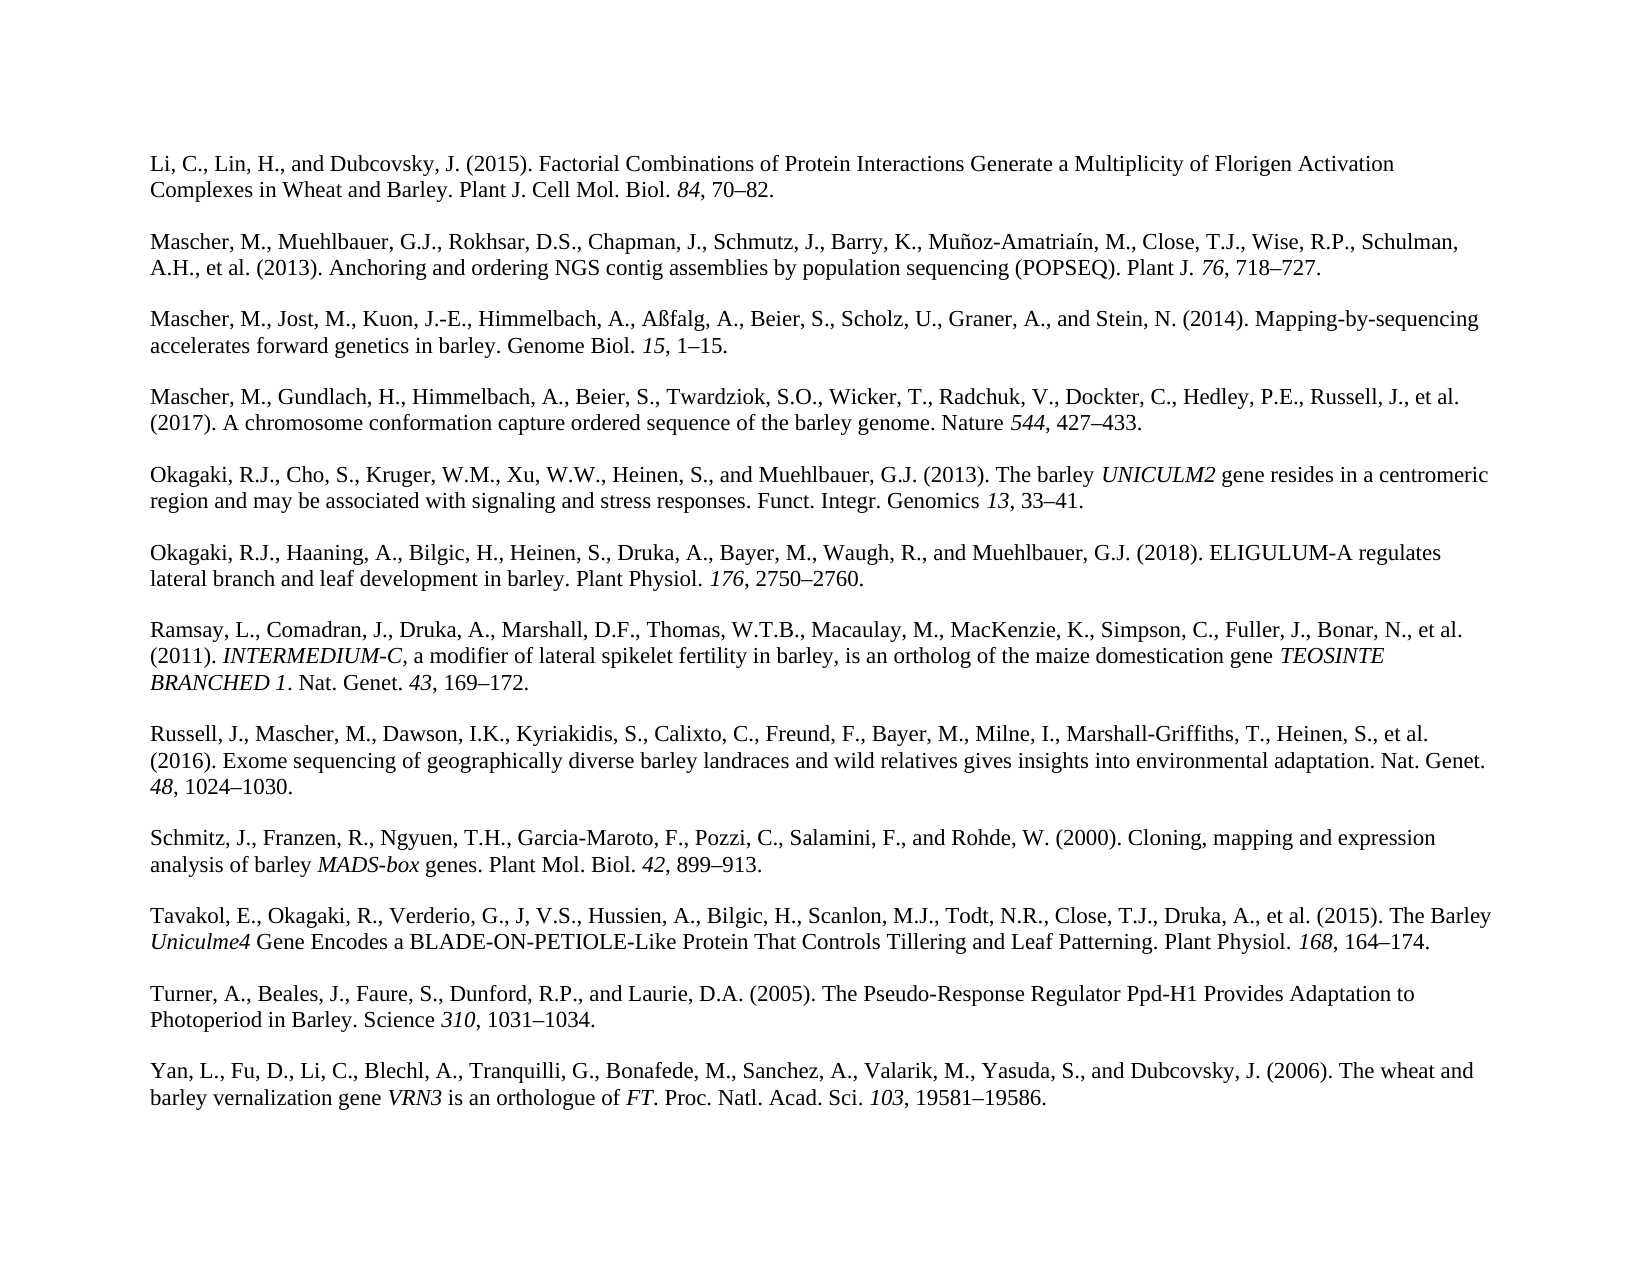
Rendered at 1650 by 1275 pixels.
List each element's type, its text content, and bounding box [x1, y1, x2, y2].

text Turner, A., Beales, J., Faure, S., Dunford, R.P., and Laurie, D.A. (2005). The Pseudo-Response Regulator Ppd-H1 Provides Adaptation to Photoperiod in Barley. Science 310, 1031–1034. [150, 980, 1500, 1032]
text Tavakol, E., Okagaki, R., Verderio, G., J, V.S., Hussien, A., Bilgic, H., Scanlon, M.J., Todt, N.R., Close, T.J., Druka, A., et al. (2015). The Barley Uniculme4 Gene Encodes a BLADE-ON-PETIOLE-Like Protein That Controls Tillering and Leaf Patterning. Plant Physiol. 168, 164–174. [150, 902, 1500, 955]
text Mascher, M., Jost, M., Kuon, J.-E., Himmelbach, A., Aßfalg, A., Beier, S., Scholz, U., Graner, A., and Stein, N. (2014). Mapping-by-sequencing accelerates forward genetics in barley. Genome Biol. 15, 1–15. [150, 305, 1500, 358]
text Russell, J., Mascher, M., Dawson, I.K., Kyriakidis, S., Calixto, C., Freund, F., Bayer, M., Milne, I., Marshall-Griffiths, T., Heinen, S., et al. (2016). Exome sequencing of geographically diverse barley landraces and wild relatives gives insights into environmental adaptation. Nat. Genet. 48, 1024–1030. [150, 720, 1500, 799]
text Okagaki, R.J., Haaning, A., Bilgic, H., Heinen, S., Druka, A., Bayer, M., Waugh, R., and Muehlbauer, G.J. (2018). ELIGULUM-A regulates lateral branch and leaf development in barley. Plant Physiol. 176, 2750–2760. [150, 538, 1500, 591]
text Mascher, M., Gundlach, H., Himmelbach, A., Beier, S., Twardziok, S.O., Wicker, T., Radchuk, V., Dockter, C., Hedley, P.E., Russell, J., et al. (2017). A chromosome conformation capture ordered sequence of the barley genome. Nature 544, 427–433. [150, 383, 1500, 436]
text Yan, L., Fu, D., Li, C., Blechl, A., Tranquilli, G., Bonafede, M., Sanchez, A., Valarik, M., Yasuda, S., and Dubcovsky, J. (2006). The wheat and barley vernalization gene VRN3 is an orthologue of FT. Proc. Natl. Acad. Sci. 103, 19581–19586. [150, 1057, 1500, 1110]
text Li, C., Lin, H., and Dubcovsky, J. (2015). Factorial Combinations of Protein Interactions Generate a Multiplicity of Florigen Activation Complexes in Wheat and Barley. Plant J. Cell Mol. Biol. 84, 70–82. [150, 150, 1500, 203]
text Schmitz, J., Franzen, R., Ngyuen, T.H., Garcia-Maroto, F., Pozzi, C., Salamini, F., and Rohde, W. (2000). Cloning, mapping and expression analysis of barley MADS-box genes. Plant Mol. Biol. 42, 899–913. [150, 824, 1500, 877]
text Ramsay, L., Comadran, J., Druka, A., Marshall, D.F., Thomas, W.T.B., Macaulay, M., MacKenzie, K., Simpson, C., Fuller, J., Bonar, N., et al. (2011). INTERMEDIUM-C, a modifier of lateral spikelet fertility in barley, is an ortholog of the maize domestication gene TEOSINTE BRANCHED 1. Nat. Genet. 43, 169–172. [150, 616, 1500, 695]
text Okagaki, R.J., Cho, S., Kruger, W.M., Xu, W.W., Heinen, S., and Muehlbauer, G.J. (2013). The barley UNICULM2 gene resides in a centromeric region and may be associated with signaling and stress responses. Funct. Integr. Genomics 13, 33–41. [150, 461, 1500, 513]
text Mascher, M., Muehlbauer, G.J., Rokhsar, D.S., Chapman, J., Schmutz, J., Barry, K., Muñoz-Amatriaín, M., Close, T.J., Wise, R.P., Schulman, A.H., et al. (2013). Anchoring and ordering NGS contig assemblies by population sequencing (POPSEQ). Plant J. 76, 718–727. [150, 228, 1500, 280]
